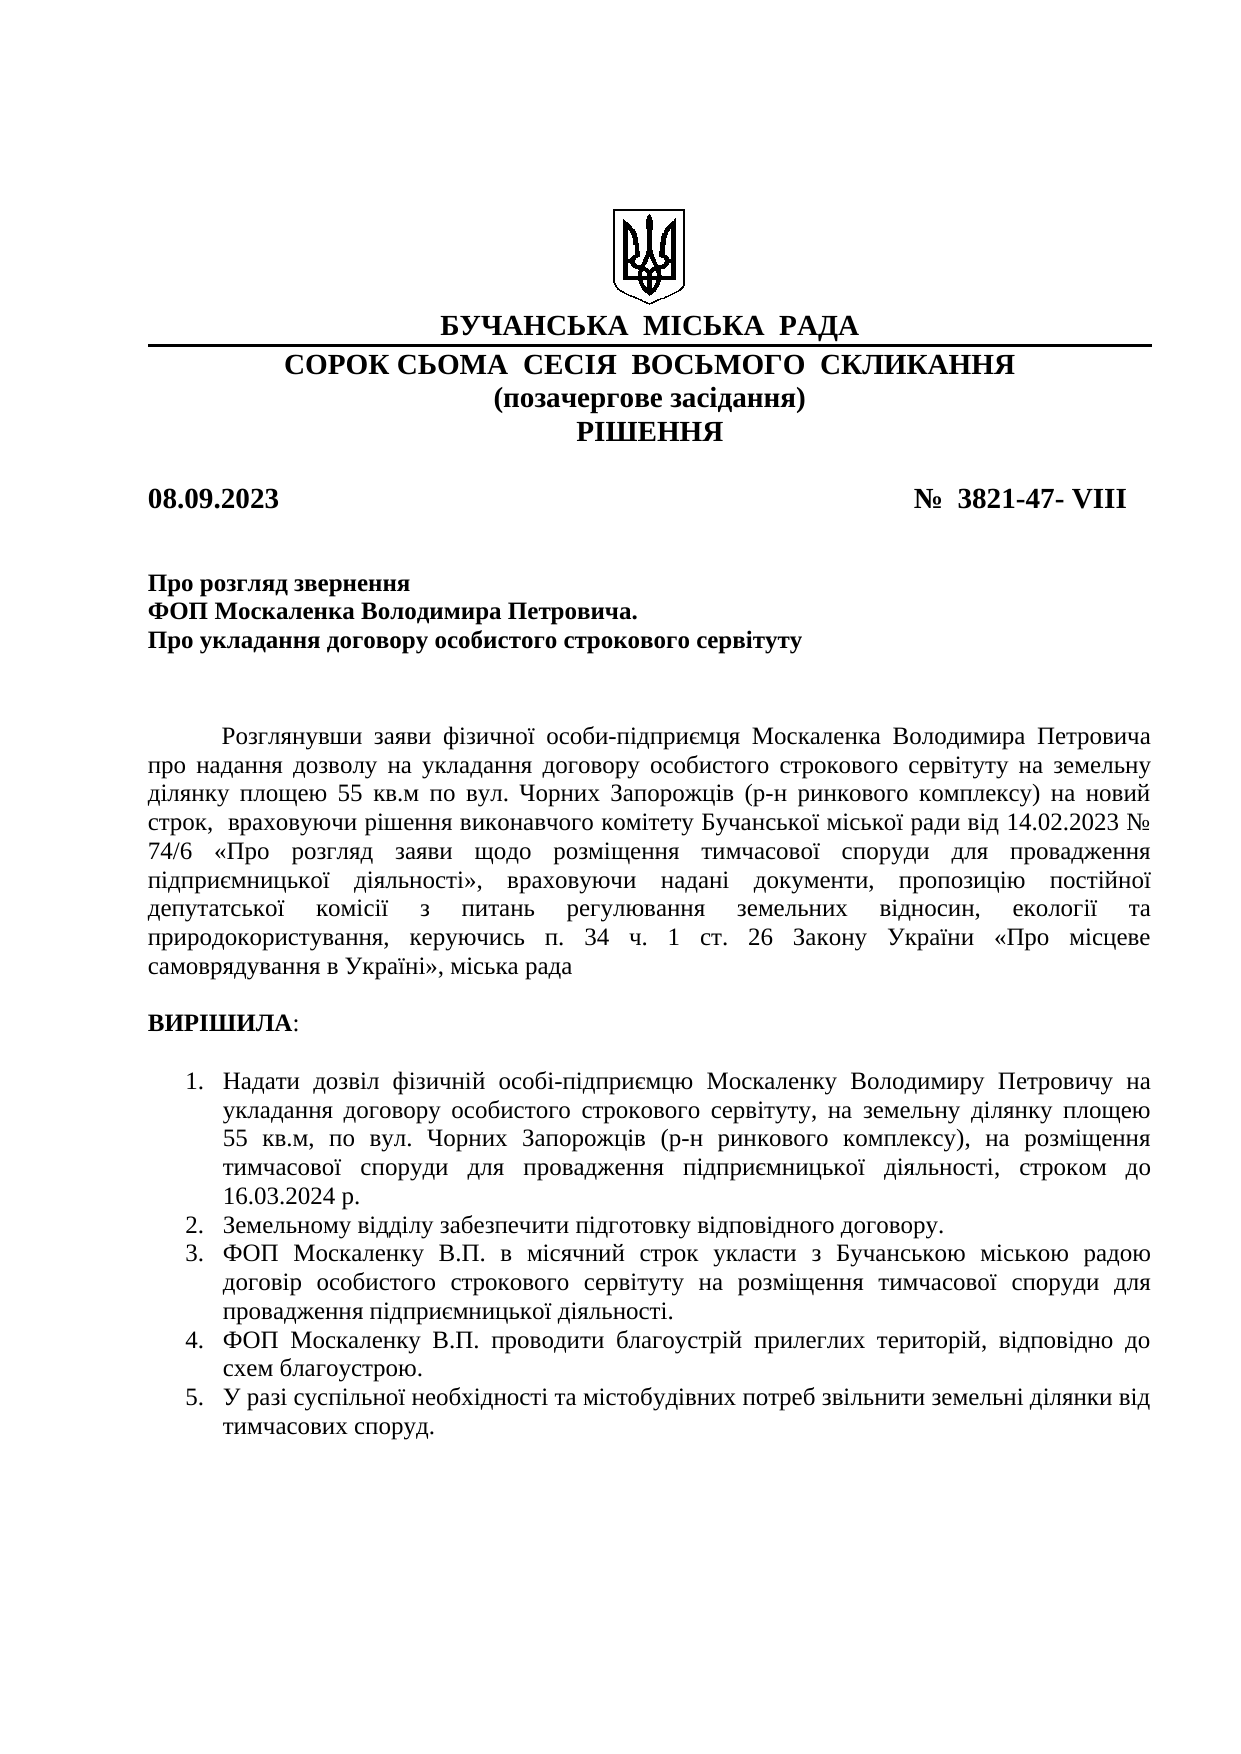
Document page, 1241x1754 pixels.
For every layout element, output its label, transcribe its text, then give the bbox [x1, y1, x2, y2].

text Про розгляд звернення [148, 568, 1152, 596]
text (позачергове засідання) [148, 380, 1152, 414]
text СОРОК СЬОМА СЕСІЯ ВОСЬМОГО СКЛИКАННЯ [148, 347, 1152, 380]
list Земельному відділу забезпечити підготовку відповідного договору. [185, 1210, 1152, 1238]
text ФОП Москаленка Володимира Петровича. [148, 596, 1152, 625]
text Розглянувши заяви фізичної особи-підприємця Москаленка Володимира Петровича про надання дозволу на укладання договору особистого строкового сервітуту на земельну ділянку площею 55 кв.м по вул. Чорних Запорожців (р-н ринкового комплексу) на новий строк, враховуючи рішення виконавчого комітету Бучанської міської ради від 14.02.2023 № 74/6 «Про розгляд заяви щодо розміщення тимчасової споруди для провадження підприємницької діяльності», враховуючи надані документи, пропозицію постійної депутатської комісії з питань регулювання земельних відносин, екології та природокористування, керуючись п. 34 ч. 1 ст. 26 Закону України «Про місцеве самоврядування в Україні», міська рада [148, 721, 1152, 980]
text ВИРІШИЛА: [148, 1008, 1152, 1037]
list ФОП Москаленку В.П. проводити благоустрій прилеглих територій, відповідно до схем благоустрою. [185, 1325, 1152, 1382]
list У разі суспільної необхідності та містобудівних потреб звільнити земельні ділянки від тимчасових споруд. [185, 1382, 1152, 1440]
text БУЧАНСЬКА МІСЬКА РАДА [148, 308, 1152, 344]
list ФОП Москаленку В.П. в місячний строк укласти з Бучанською міською радою договір особистого строкового сервітуту на розміщення тимчасової споруди для провадження підприємницької діяльності. [185, 1238, 1152, 1325]
text Про укладання договору особистого строкового сервітуту [148, 625, 1152, 654]
text РІШЕННЯ [148, 414, 1152, 447]
list Надати дозвіл фізичній особі-підприємцю Москаленку Володимиру Петровичу на укладання договору особистого строкового сервітуту, на земельну ділянку площею 55 кв.м, по вул. Чорних Запорожців (р-н ринкового комплексу), на розміщення тимчасової споруди для провадження підприємницької діяльності, строком до 16.03.2024 р. [185, 1066, 1152, 1210]
text 08.09.2023 № 3821-47- VІІІ [148, 481, 1152, 514]
